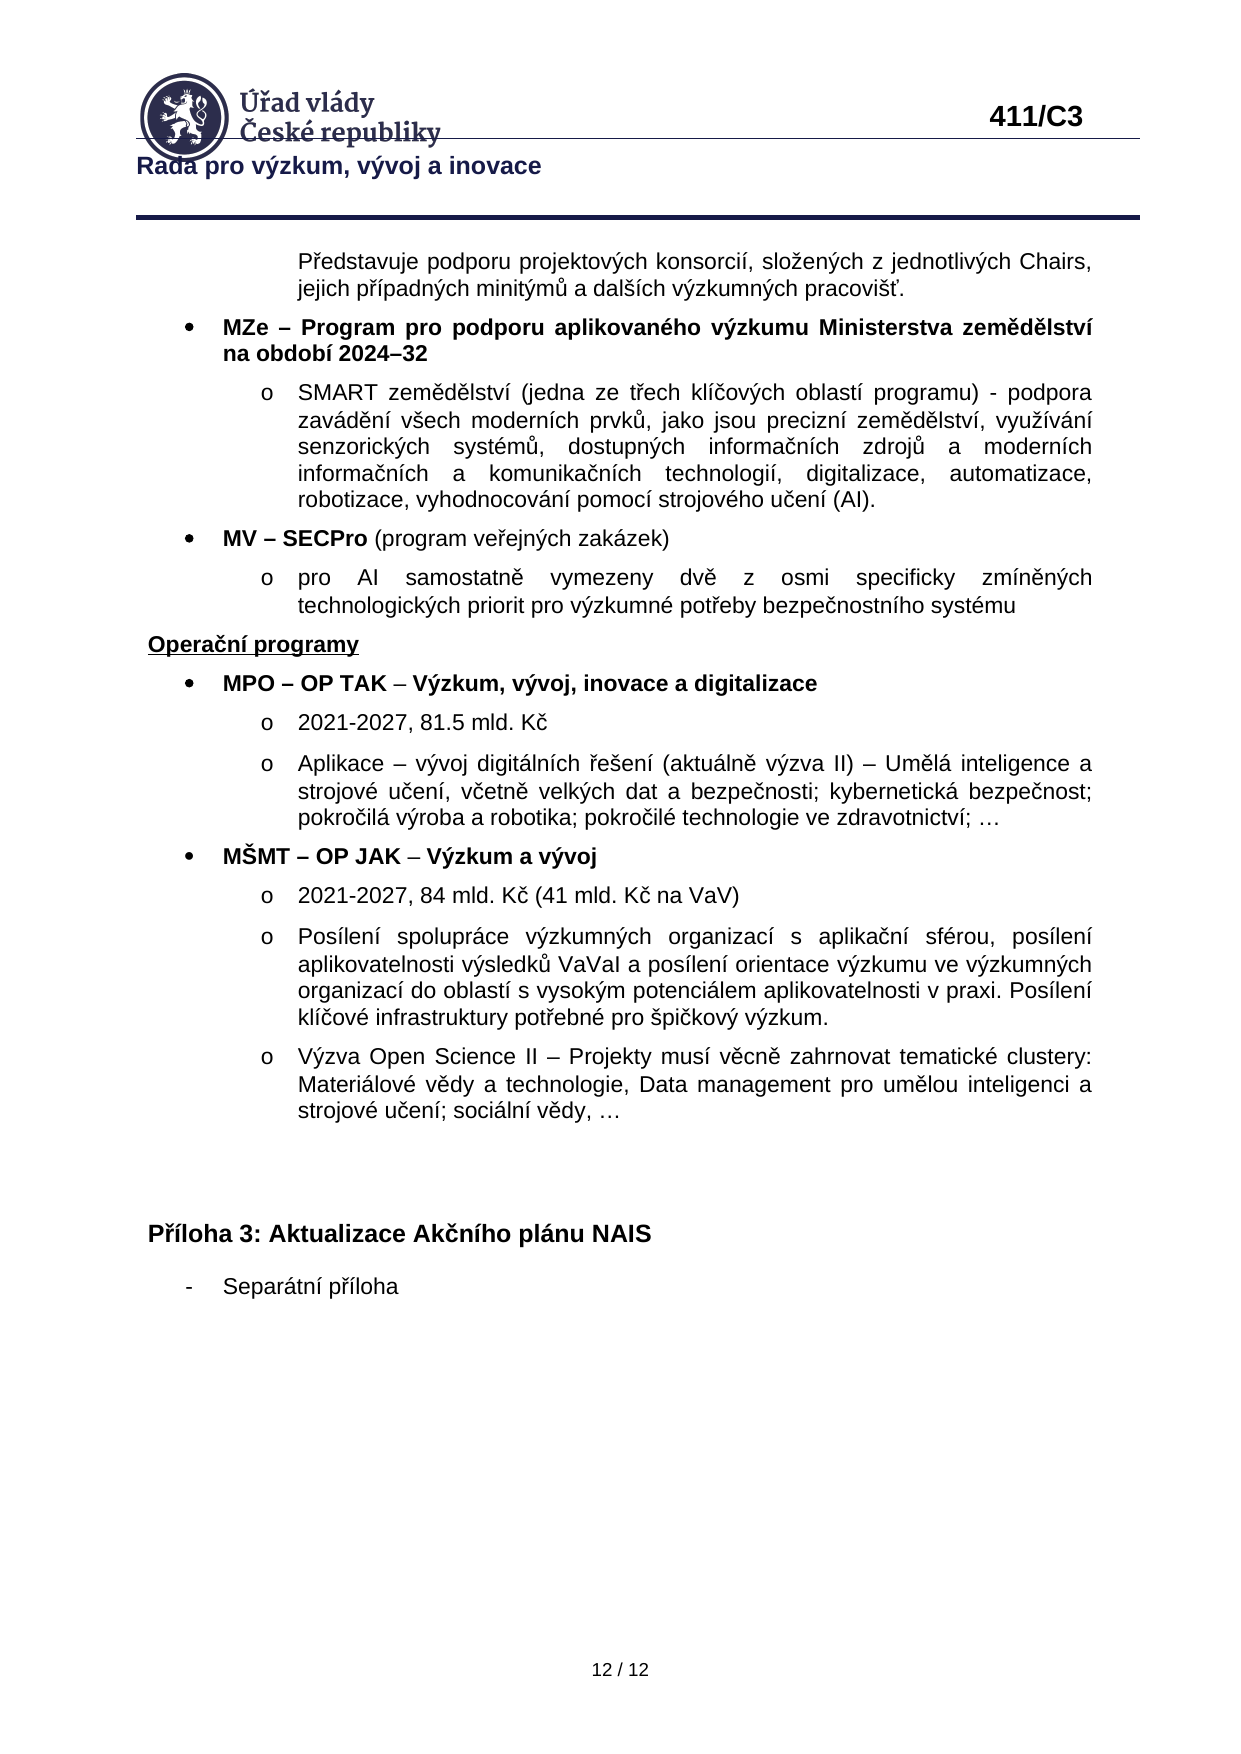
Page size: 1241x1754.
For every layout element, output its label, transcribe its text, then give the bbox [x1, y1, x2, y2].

picture [140, 73, 441, 138]
list MŠMT – OP JAK – Výzkum a vývoj [185, 843, 1093, 869]
list Posílení spolupráce výzkumných organizací s aplikační sférou, posílení aplikovatelnosti výsledků VaVaI a posílení orientace výzkumu ve výzkumných organizací do oblastí s vysokým potenciálem aplikovatelnosti v praxi. Posílení klíčové infrastruktury potřebné pro špičkový výzkum. [260, 923, 1093, 1030]
list MV – SECPro (program veřejných zakázek) [185, 525, 1093, 551]
list pro AI samostatně vymezeny dvě z osmi specificky zmíněných technologických priorit pro výzkumné potřeby bezpečnostního systému [260, 564, 1093, 618]
list SMART zemědělství (jedna ze třech klíčových oblastí programu) - podpora zavádění všech moderních prvků, jako jsou precizní zemědělství, využívání senzorických systémů, dostupných informačních zdrojů a moderních informačních a komunikačních technologií, digitalizace, automatizace, robotizace, vyhodnocování pomocí strojového učení (AI). [260, 379, 1093, 512]
list Aplikace – vývoj digitálních řešení (aktuálně výzva II) – Umělá inteligence a strojové učení, včetně velkých dat a bezpečnosti; kybernetická bezpečnost; pokročilá výroba a robotika; pokročilé technologie ve zdravotnictví; … [260, 749, 1093, 831]
list MZe – Program pro podporu aplikovaného výzkumu Ministerstva zemědělství na období 2024–32 [185, 313, 1093, 366]
picture [140, 139, 441, 162]
text Operační programy [148, 631, 1093, 657]
list 2021-2027, 84 mld. Kč (41 mld. Kč na VaV) [260, 882, 1093, 910]
list Výzva Open Science II – Projekty musí věcně zahrnovat tematické clustery: Materiálové vědy a technologie, Data management pro umělou inteligenci a strojové učení; sociální vědy, … [260, 1043, 1093, 1124]
list 2021-2027, 81.5 mld. Kč [260, 709, 1093, 737]
subtitle Příloha 3: Aktualizace Akčního plánu NAIS [148, 1219, 1093, 1248]
list Separátní příloha [185, 1273, 1093, 1299]
list MPO – OP TAK – Výzkum, vývoj, inovace a digitalizace [185, 670, 1093, 696]
